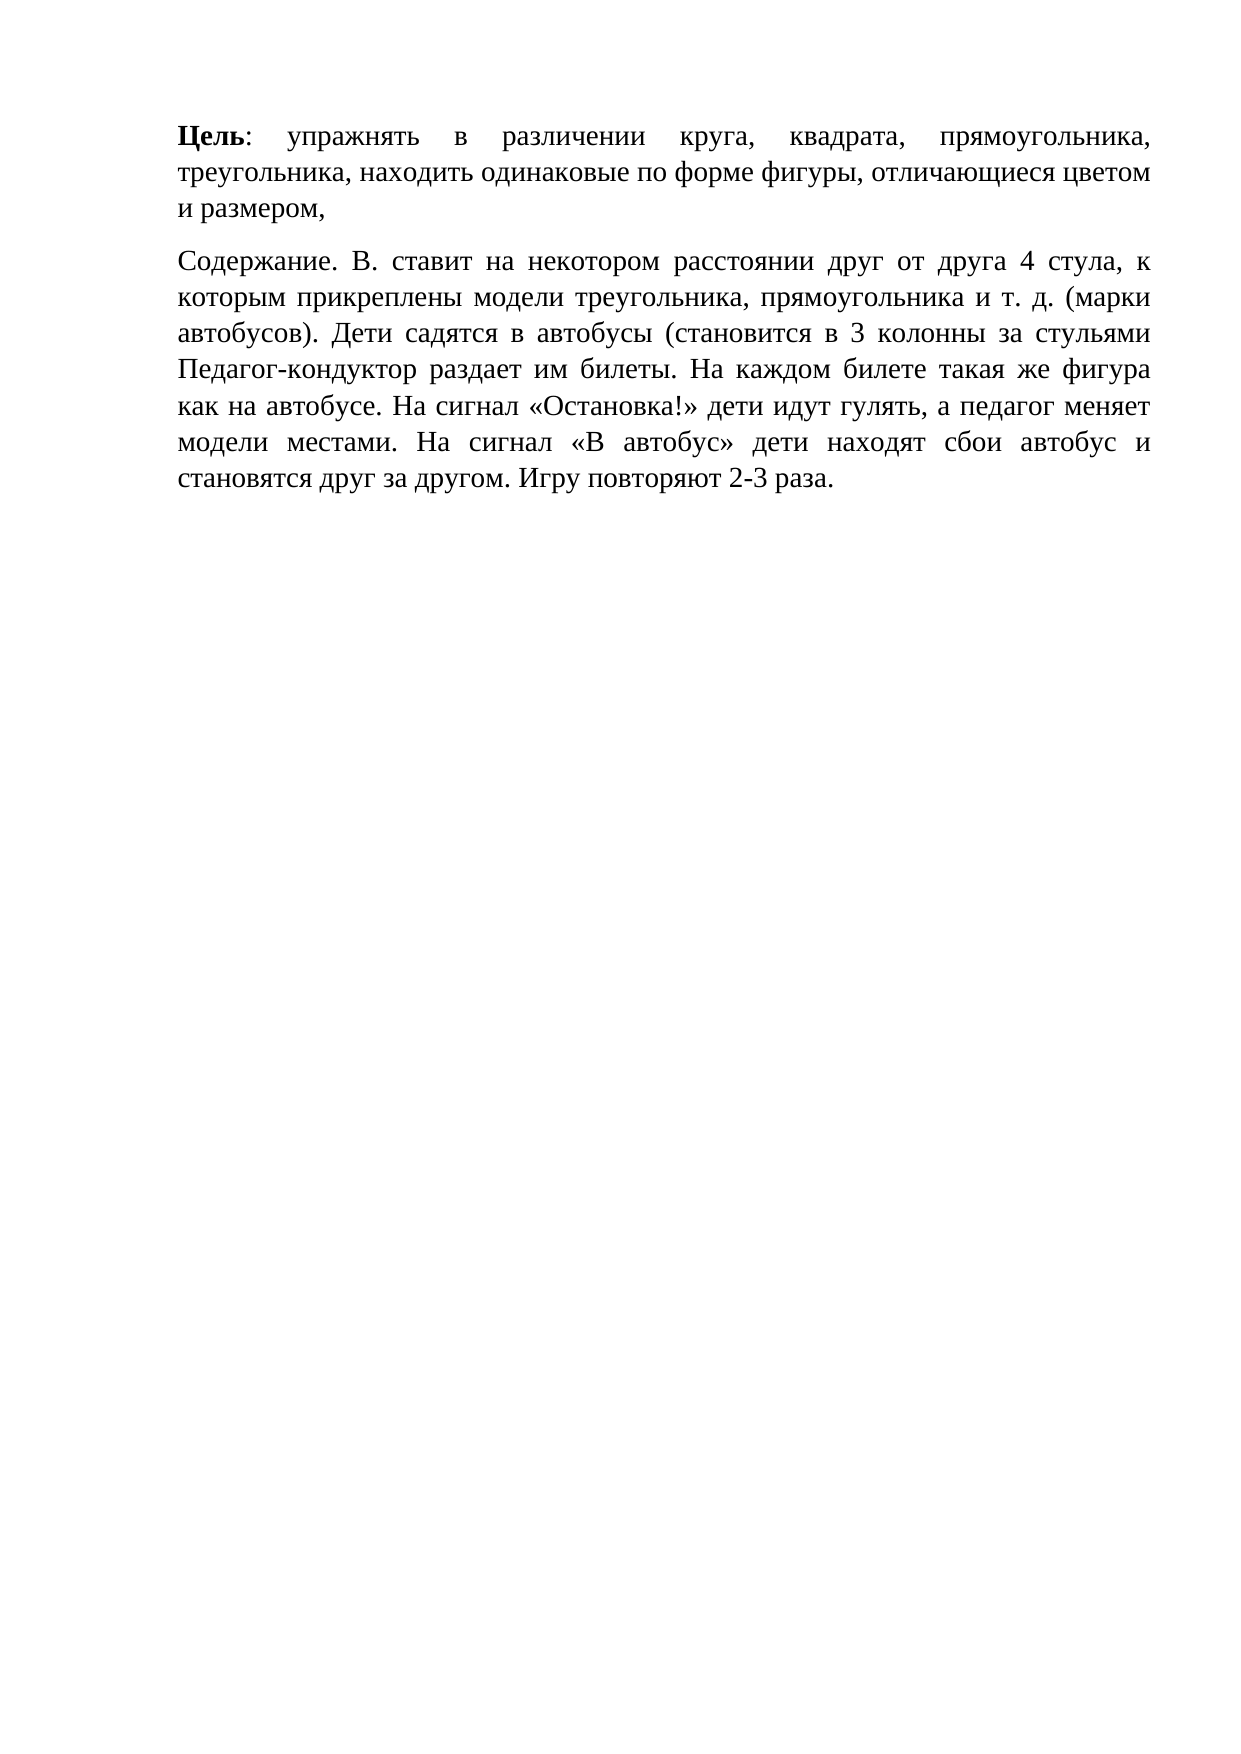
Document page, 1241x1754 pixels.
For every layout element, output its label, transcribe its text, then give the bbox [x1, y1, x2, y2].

text Цель: упражнять в различении круга, квадрата, прямоугольника, треугольника, находить одинаковые по форме фигуры, отличающиеся цветом и размером, [177, 118, 1152, 224]
text Содержание. В. ставит на некотором расстоянии друг от друга 4 стула, к которым прикреплены модели треугольника, прямоугольника и т. д. (марки автобусов). Дети садятся в автобусы (становится в 3 колонны за стульями Педагог-кондуктор раздает им билеты. На каждом билете такая же фигура как на автобусе. На сигнал «Остановка!» дети идут гулять, а педагог меняет модели местами. На сигнал «В автобус» дети находят сбои автобус и становятся друг за другом. Игру повторяют 2-3 раза. [177, 243, 1152, 494]
